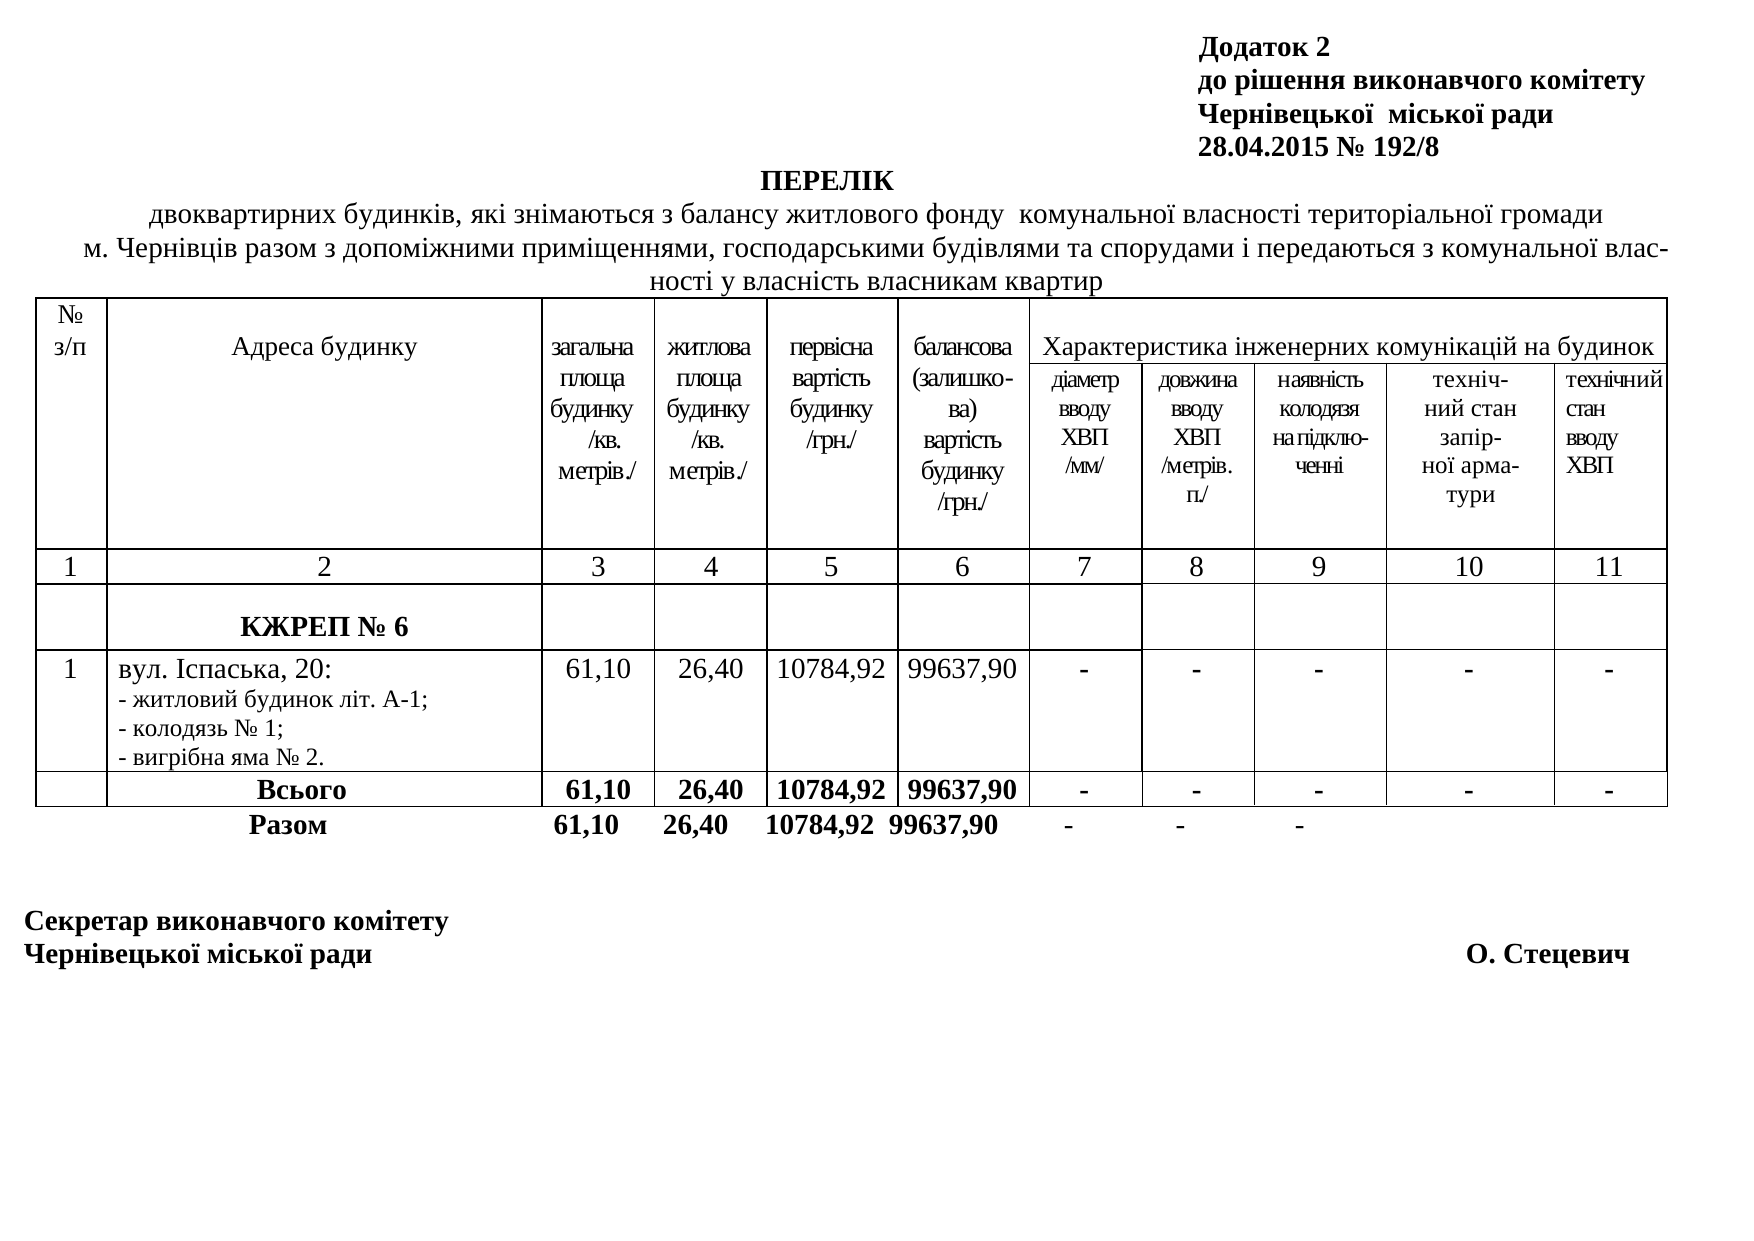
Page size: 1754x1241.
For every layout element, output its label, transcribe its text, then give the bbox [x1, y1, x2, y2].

table_cell вул. Іспаська, 20: - житловий будинок літ. А-1; - колодязь № 1; - вигрібна яма № 2. [108, 651, 541, 771]
table_cell - [1255, 650, 1386, 771]
table_cell Всього [108, 772, 541, 806]
text до рішення виконавчого комітету [24, 62, 1729, 96]
table_cell 99637,90 [899, 772, 1029, 806]
table_cell - [1387, 772, 1554, 806]
table_cell 3 [543, 550, 654, 583]
text Разом 61,10 26,40 10784,92 99637,90 - - - [24, 807, 1729, 841]
table_cell - [1555, 650, 1666, 771]
table_cell довжина вводу ХВП /метрів. п./ [1143, 364, 1254, 548]
table_cell - [1143, 650, 1254, 771]
table_cell 61,10 [543, 772, 654, 806]
text ності у власність власникам квартир [24, 263, 1729, 297]
table_cell 10 [1387, 550, 1554, 583]
table_cell [899, 585, 1029, 649]
table_header Характеристика інженерних комунікацій на будинок [1030, 299, 1666, 362]
text ПЕРЕЛІК [24, 163, 1710, 196]
table_cell 1 [37, 651, 106, 771]
table_cell 5 [768, 550, 897, 583]
table_cell [1255, 584, 1386, 649]
table_cell - [1030, 772, 1142, 806]
table_header первісна вартість будинку /грн./ [768, 299, 897, 548]
table_cell технічний стан вводу ХВП [1555, 364, 1666, 548]
table_cell [37, 585, 106, 649]
table_cell 26,40 [655, 651, 766, 771]
table_cell - [1387, 650, 1554, 771]
table_cell [1555, 584, 1666, 649]
table_cell [1387, 584, 1554, 649]
table_cell [768, 585, 897, 649]
table_cell 7 [1030, 550, 1141, 583]
table_cell 9 [1255, 550, 1386, 583]
table_cell КЖРЕП № 6 [108, 585, 541, 649]
table_cell 6 [899, 550, 1029, 583]
text Чернівецької міської ради О. Стецевич [24, 937, 1729, 970]
text Додаток 2 [24, 29, 1729, 62]
table_cell 10784,92 [768, 651, 897, 771]
table_cell - [1143, 772, 1254, 806]
table_cell наявність колодязя на підклю-ченні [1255, 364, 1386, 548]
table_cell 1 [37, 550, 106, 583]
table_header балансова (залишко-ва) вартість будинку /грн./ [899, 299, 1029, 548]
table_cell [655, 585, 766, 649]
text 28.04.2015 № 192/8 [24, 129, 1710, 163]
table_header загальна площа будинку /кв. метрів./ [543, 299, 654, 548]
subtitle Секретар виконавчого комітету [24, 903, 1729, 937]
table_cell - [1254, 772, 1387, 806]
table_cell 11 [1555, 550, 1666, 583]
table_header житлова площа будинку /кв. метрів./ [655, 299, 766, 548]
table_cell [37, 772, 106, 806]
table_header № з/п [37, 299, 106, 548]
text Чернівецької міської ради [24, 96, 1735, 129]
text двоквартирних будинків, які знімаються з балансу житлового фонду комунальної власності територіальної громади м. Чернівців разом з допоміжними приміщеннями, господарськими будівлями та спорудами і передаються з комунальної влас- [24, 196, 1729, 263]
table_cell [543, 585, 654, 649]
table_cell 26,40 [655, 772, 766, 806]
table_cell [1030, 585, 1141, 649]
table_cell - [1554, 772, 1667, 806]
table_cell техніч- ний стан запір- ної арма- тури [1387, 364, 1554, 548]
table_header Адреса будинку [108, 299, 541, 548]
table_cell 61,10 [543, 651, 654, 771]
table_cell 4 [655, 550, 766, 583]
table_cell 99637,90 [899, 651, 1029, 771]
table_cell діаметр вводу ХВП /мм/ [1030, 364, 1141, 548]
table_cell 8 [1143, 550, 1254, 583]
table_cell - [1030, 651, 1141, 771]
table_cell [1143, 584, 1254, 649]
table_cell 2 [108, 550, 541, 583]
table_cell 10784,92 [768, 772, 897, 806]
